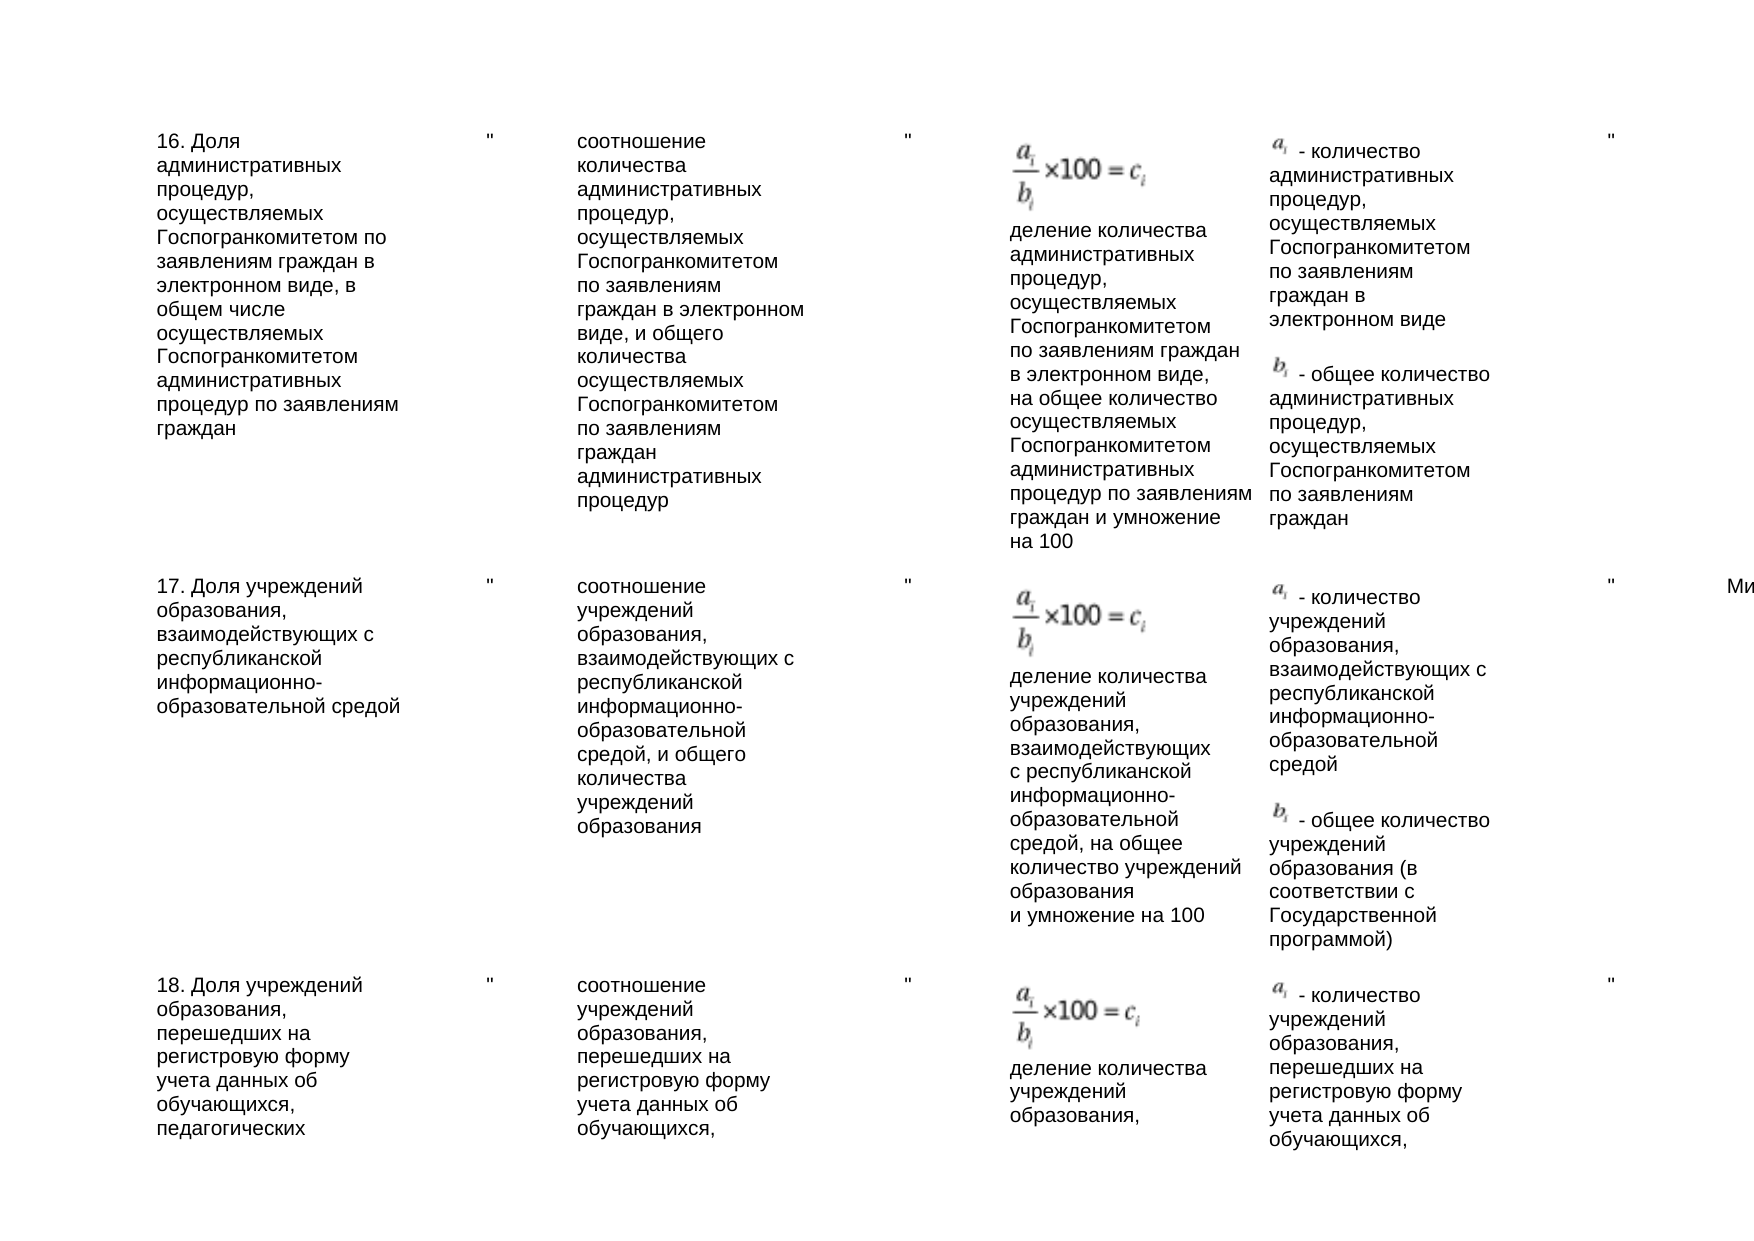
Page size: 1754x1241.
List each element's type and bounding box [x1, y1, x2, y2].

picture [1268, 972, 1293, 1003]
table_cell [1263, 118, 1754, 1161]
picture [1268, 351, 1293, 382]
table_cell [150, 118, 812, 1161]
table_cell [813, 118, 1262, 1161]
picture [1009, 574, 1152, 664]
picture [1268, 574, 1293, 604]
picture [1009, 972, 1146, 1056]
picture [1009, 128, 1152, 218]
picture [1268, 797, 1293, 827]
picture [1268, 128, 1293, 159]
